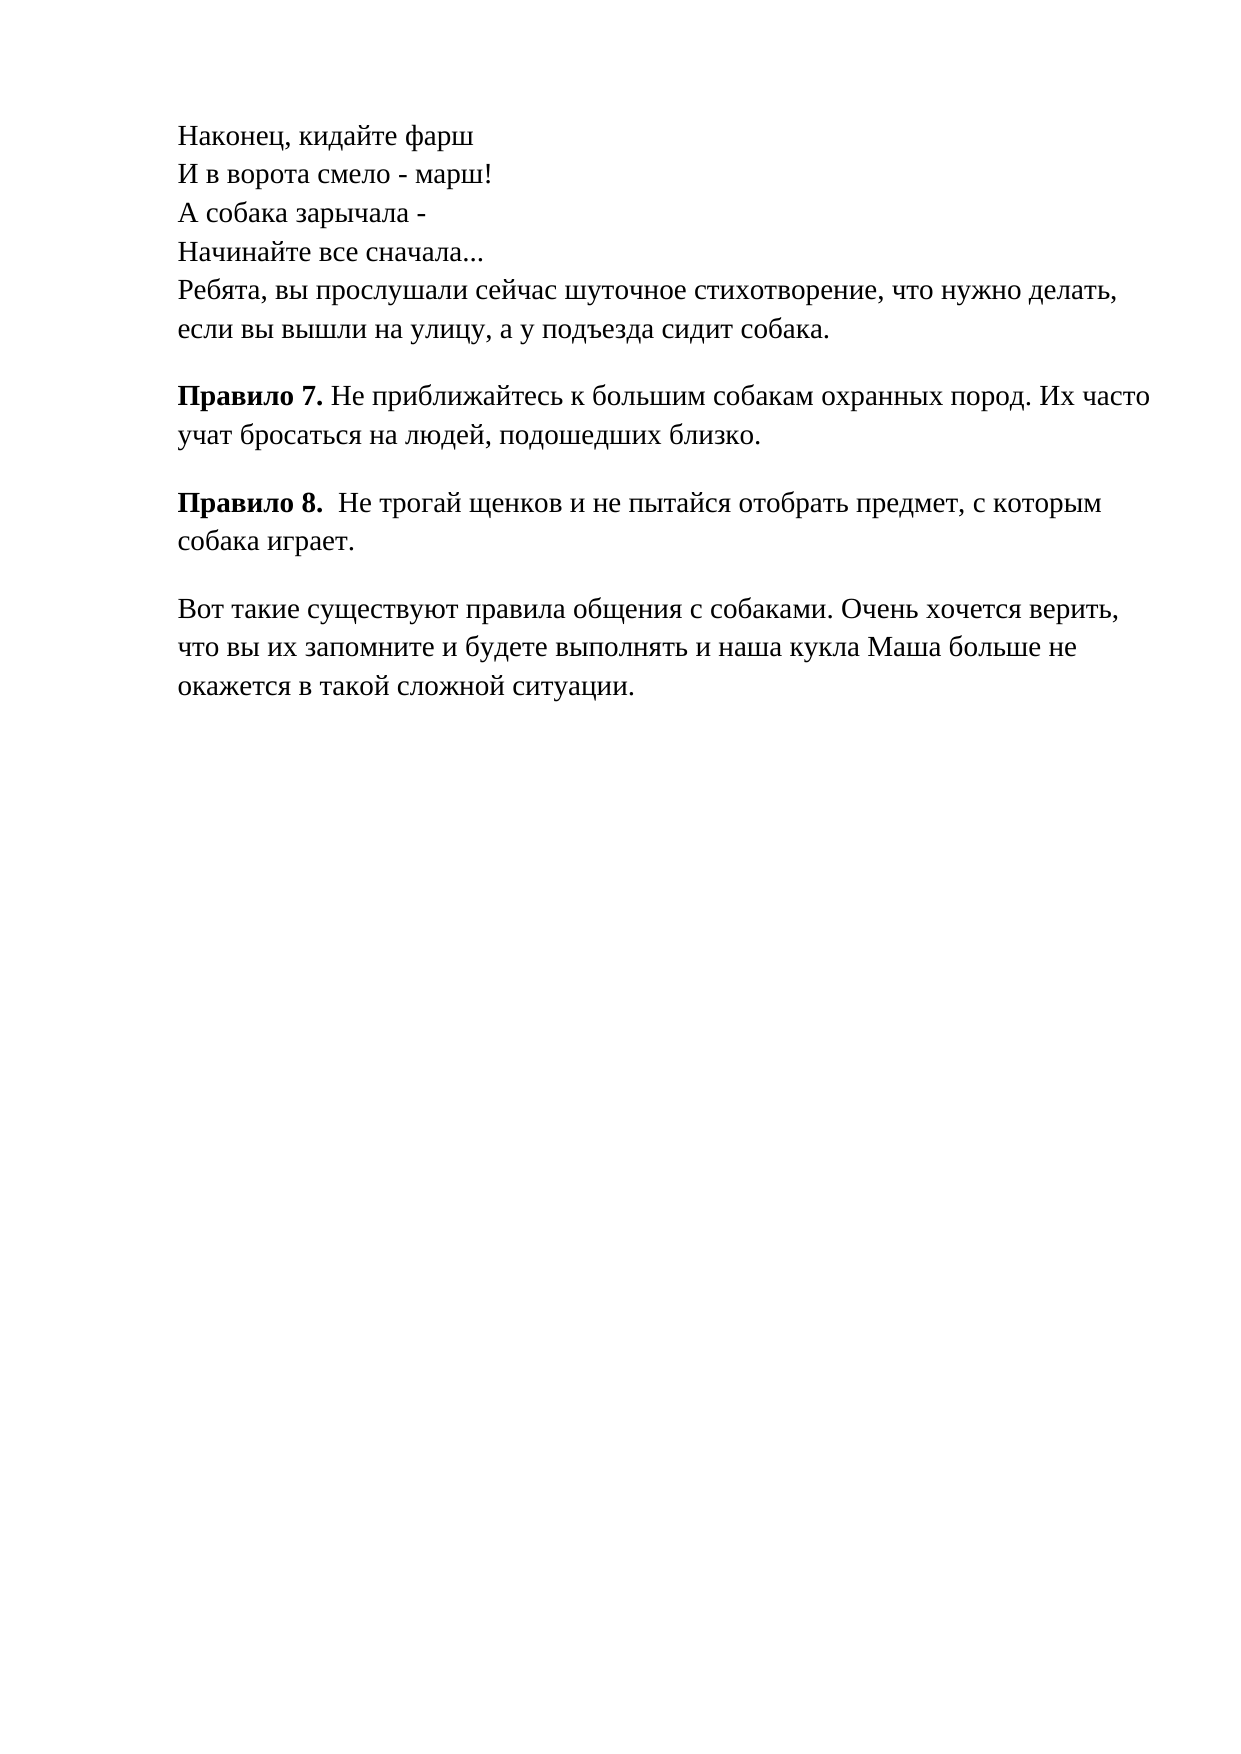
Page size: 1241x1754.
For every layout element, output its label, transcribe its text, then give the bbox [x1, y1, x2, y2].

text Правило 7. Не приближайтесь к большим собакам охранных пород. Их часто учат бросаться на людей, подошедших близко. [177, 378, 1152, 451]
text Правило 8. Не трогай щенков и не пытайся отобрать предмет, с которым собака играет. [177, 485, 1152, 557]
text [177, 118, 1152, 344]
text Вот такие существуют правила общения с собаками. Очень хочется верить, что вы их запомните и будете выполнять и наша кукла Маша больше не окажется в такой сложной ситуации. [177, 591, 1152, 702]
